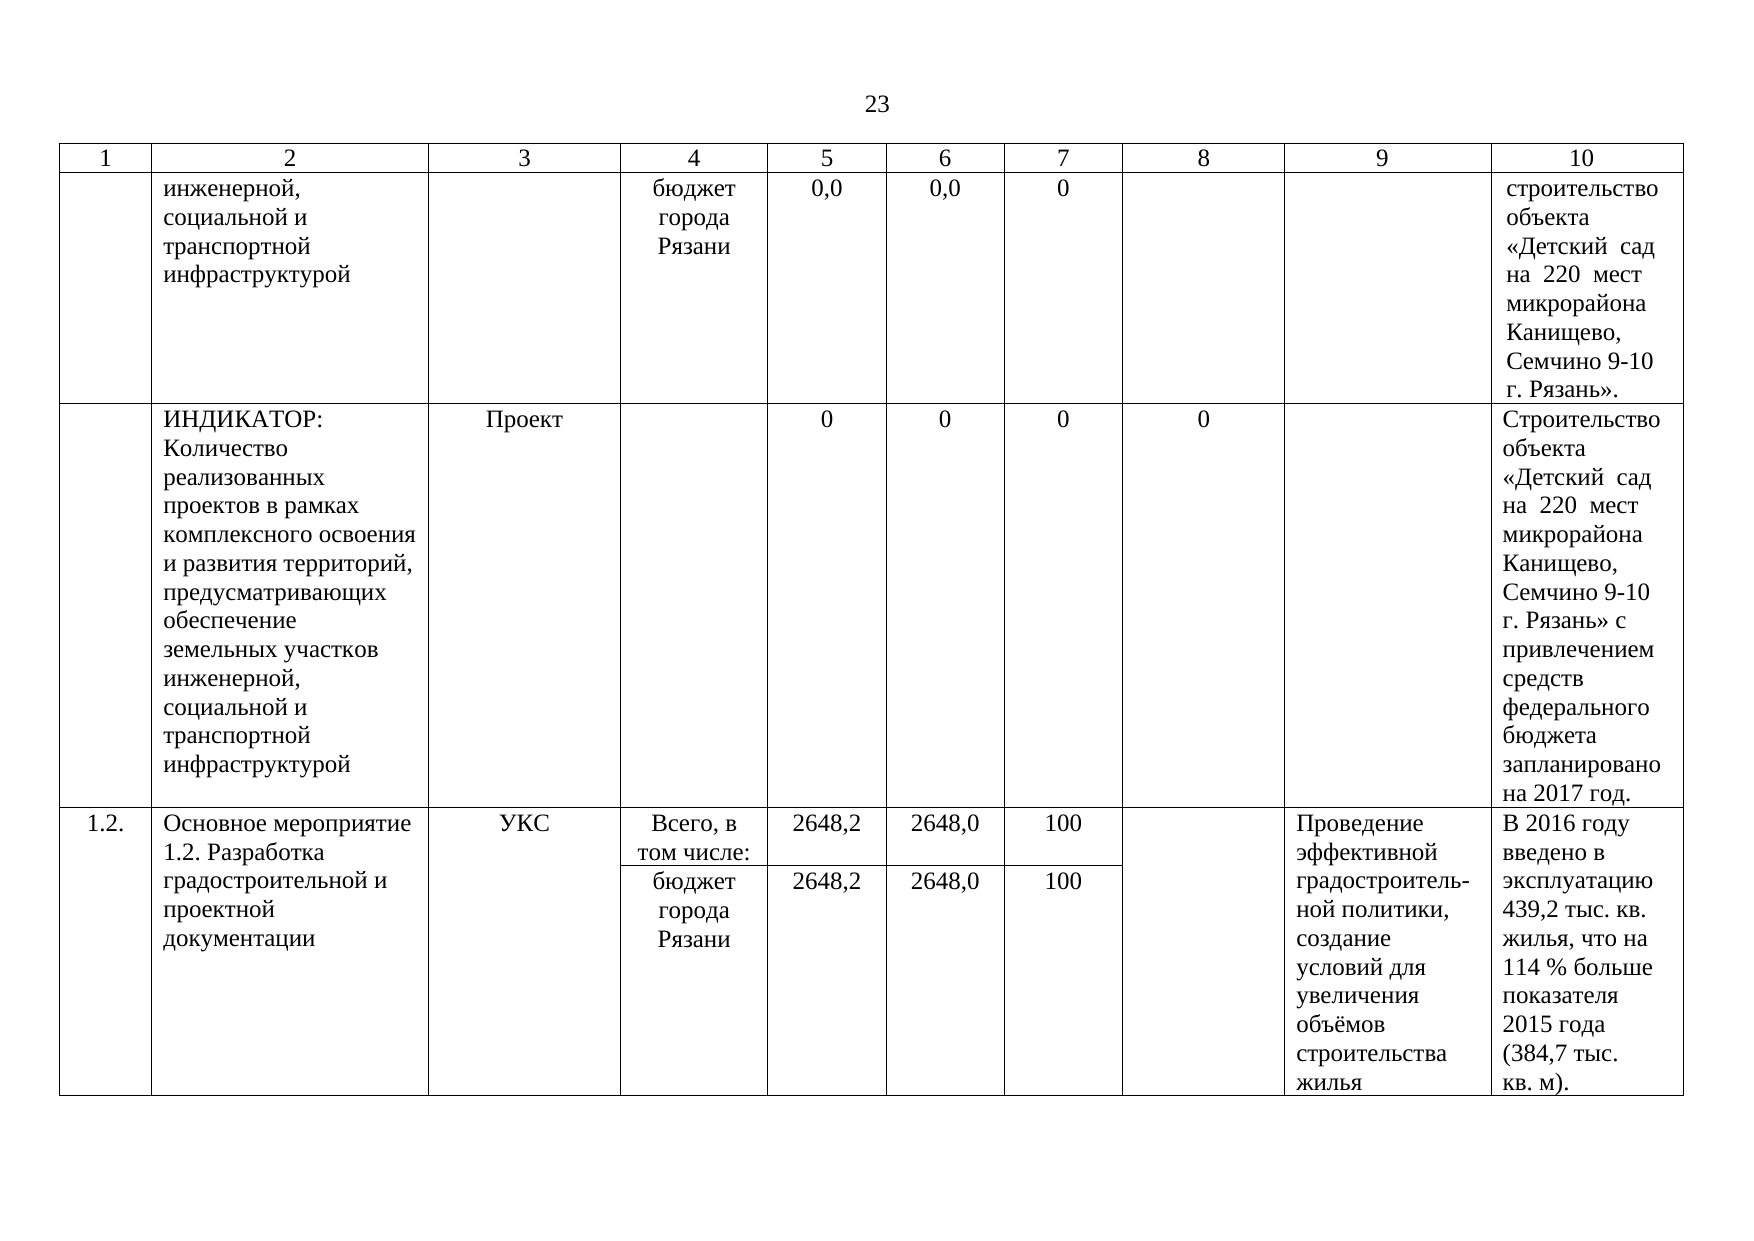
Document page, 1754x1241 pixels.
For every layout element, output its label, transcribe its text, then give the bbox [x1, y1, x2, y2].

table_cell ИНДИКАТОР: Количество реализованных проектов в рамках комплексного освоения и развития территорий, предусматривающих обеспечение земельных участков инженерной, социальной и транспортной инфраструктурой [152, 404, 428, 807]
table_header 7 [1005, 144, 1122, 172]
table_cell 0 [887, 404, 1004, 807]
text 23 [118, 89, 1636, 117]
table_cell строительство объекта «Детский сад на 220 мест микрорайона Канищево, Семчино 9-10 г. Рязань». [1492, 173, 1683, 403]
table_cell 2648,0 [887, 808, 1004, 865]
table_cell 0 [1005, 173, 1122, 403]
table_cell 0 [768, 404, 886, 807]
table_header 8 [1123, 144, 1284, 172]
table_cell 1.2. [60, 808, 151, 1095]
table_cell Основное мероприятие 1.2. Разработка градостроительной и проектной документации [152, 808, 428, 1095]
table_header 6 [887, 144, 1004, 172]
table_header 3 [429, 144, 620, 172]
table_cell [1285, 173, 1491, 403]
table_header 4 [621, 144, 767, 172]
table_cell 0 [1123, 404, 1284, 807]
table_cell Всего, в том числе: [621, 808, 767, 865]
table_cell [60, 404, 151, 807]
table_cell В 2016 году введено в эксплуатацию 439,2 тыс. кв. жилья, что на 114 % больше показателя 2015 года (384,7 тыс. кв. м). [1492, 808, 1683, 1095]
table_cell 100 [1005, 808, 1122, 865]
table_cell [60, 173, 151, 403]
table_cell Проведение эффективной градостроитель-ной политики, создание условий для увеличения объёмов строительства жилья [1285, 808, 1491, 1095]
table_cell [1123, 808, 1284, 1095]
table_cell Строительство объекта «Детский сад на 220 мест микрорайона Канищево, Семчино 9-10 г. Рязань» с привлечением средств федерального бюджета запланировано на 2017 год. [1492, 404, 1683, 807]
table_header 2 [152, 144, 428, 172]
table_cell УКС [429, 808, 620, 1095]
table_cell [621, 404, 767, 807]
table_cell 2648,2 [768, 866, 886, 1095]
table_cell [1123, 173, 1284, 403]
table_cell бюджет города Рязани [621, 866, 767, 1095]
table_cell инженерной, социальной и транспортной инфраструктурой [152, 173, 428, 403]
table_cell 2648,2 [768, 808, 886, 865]
table_cell 0,0 [887, 173, 1004, 403]
table_cell 0,0 [768, 173, 886, 403]
table_cell 2648,0 [887, 866, 1004, 1095]
table_header 10 [1492, 144, 1683, 172]
table_cell Проект [429, 404, 620, 807]
table_cell бюджет города Рязани [621, 173, 767, 403]
table_header 9 [1285, 144, 1491, 172]
table_cell [429, 173, 620, 403]
table_cell [1285, 404, 1491, 807]
table_header 5 [768, 144, 886, 172]
table_cell 100 [1005, 866, 1122, 1095]
table_header 1 [60, 144, 151, 172]
table_cell 0 [1005, 404, 1122, 807]
